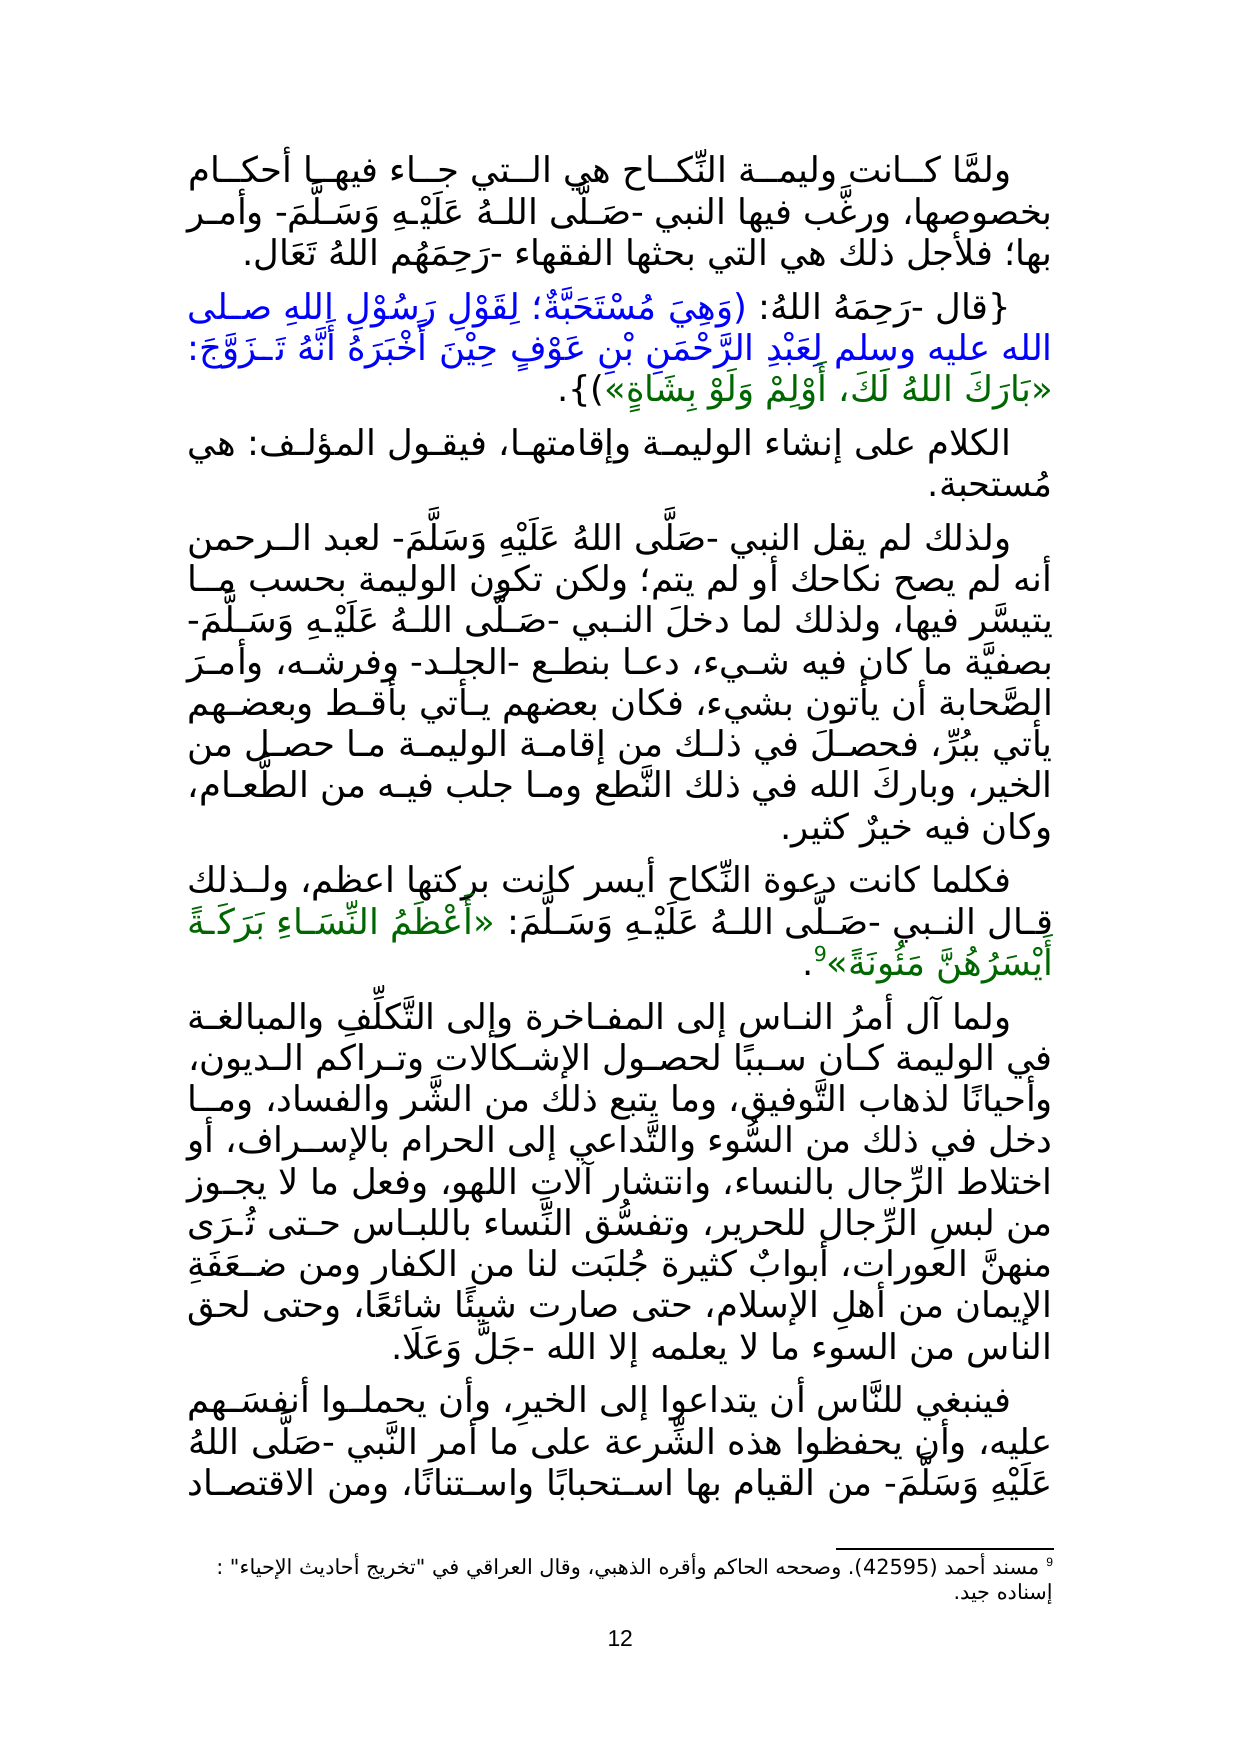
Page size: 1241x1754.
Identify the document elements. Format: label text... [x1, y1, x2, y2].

text ولذلك لم يقل النبي -صَلَّى اللهُ عَلَيْهِ وَسَلَّمَ- لعبد الرحمن أنه لم يصح نكاحك أو لم يتم؛ ولكن تكون الوليمة بحسب ما يتيسَّر فيها، ولذلك لما دخلَ النبي -صَلَّى اللهُ عَلَيْهِ وَسَلَّمَ- بصفيَّة ما كان فيه شيء، دعا بنطع -الجلد- وفرشه، وأمرَ الصَّحابة أن يأتون بشيء، فكان بعضهم يأتي بأقط وبعضهم يأتي ببُرِّ، فحصلَ في ذلك من إقامة الوليمة ما حصل من الخير، وباركَ الله في ذلك النَّطع وما جلب فيه من الطَّعام، وكان فيه خيرٌ كثير. [187, 517, 1053, 847]
text ولما آل أمرُ الناس إلى المفاخرة وإلى التَّكلِّفِ والمبالغة في الوليمة كان سببًا لحصول الإشكالات وتراكم الديون، وأحيانًا لذهاب التَّوفيق، وما يتبع ذلك من الشَّر والفساد، وما دخل في ذلك من السُّوء والتَّداعي إلى الحرام بالإسراف، أو اختلاط الرِّجال بالنساء، وانتشار آلاتِ اللهو، وفعل ما لا يجوز من لبسِ الرِّجال للحرير، وتفسُّق النِّساء باللباس حتى تُرَى منهنَّ العورات، أبوابٌ كثيرة جُلبَت لنا من الكفار ومن ضعَفَةِ الإيمان من أهلِ الإسلام، حتى صارت شيئًا شائعًا، وحتى لحق الناس من السوء ما لا يعلمه إلا الله -جَلَّ وَعَلَا. [187, 996, 1053, 1367]
text الكلام على إنشاء الوليمة وإقامتها، فيقول المؤلف: هي مُستحبة. [187, 422, 1053, 505]
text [187, 1380, 1053, 1504]
text فكلما كانت دعوة النِّكاح أيسر كانت بركتها اعظم، ولذلك قال النبي -صَلَّى اللهُ عَلَيْهِ وَسَلَّمَ: «أَعْظَمُ النِّسَاءِ بَرَكَةً أَيْسَرُهُنَّ مَئُونَةً». [187, 860, 1053, 984]
text ولمَّا كانت وليمة النِّكاح هي التي جاء فيها أحكام بخصوصها، ورغَّب فيها النبي -صَلَّى اللهُ عَلَيْهِ وَسَلَّمَ- وأمر بها؛ فلأجل ذلك هي التي بحثها الفقهاء -رَحِمَهُم اللهُ تَعَال. [187, 150, 1053, 274]
text {قال -رَحِمَهُ اللهُ: (وَهِيَ مُسْتَحَبَّةٌ؛ لِقَوْلِ رَسُوْلِ اللهِ صلى الله عليه وسلم لِعَبْدِ الرَّحْمَنِ بْنِ عَوْفٍ حِيْنَ أَخْبَرَهُ أَنَّهُ تَزَوَّجَ: «بَارَكَ اللهُ لَكَ، أَوْلِمْ وَلَوْ بِشَاةٍ»)}. [187, 286, 1053, 410]
